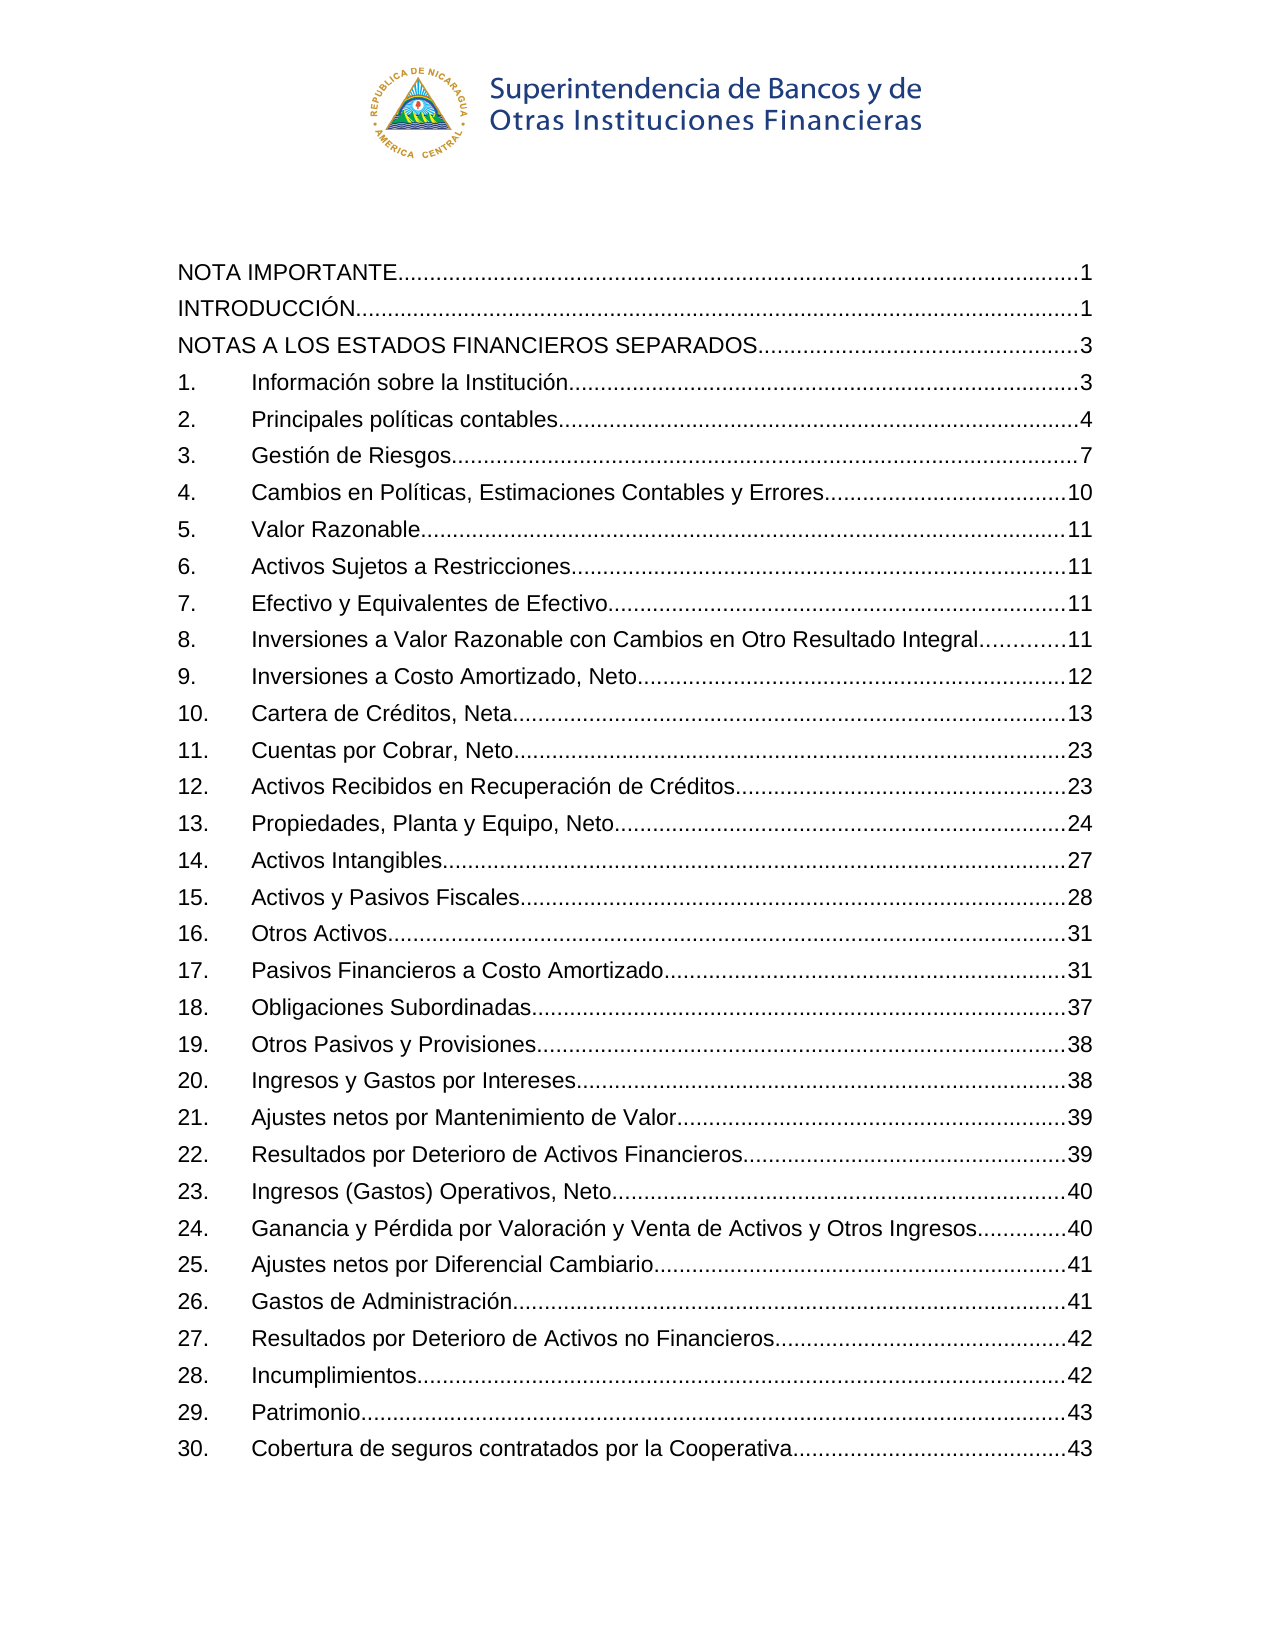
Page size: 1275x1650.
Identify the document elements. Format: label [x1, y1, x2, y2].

picture [357, 56, 942, 169]
